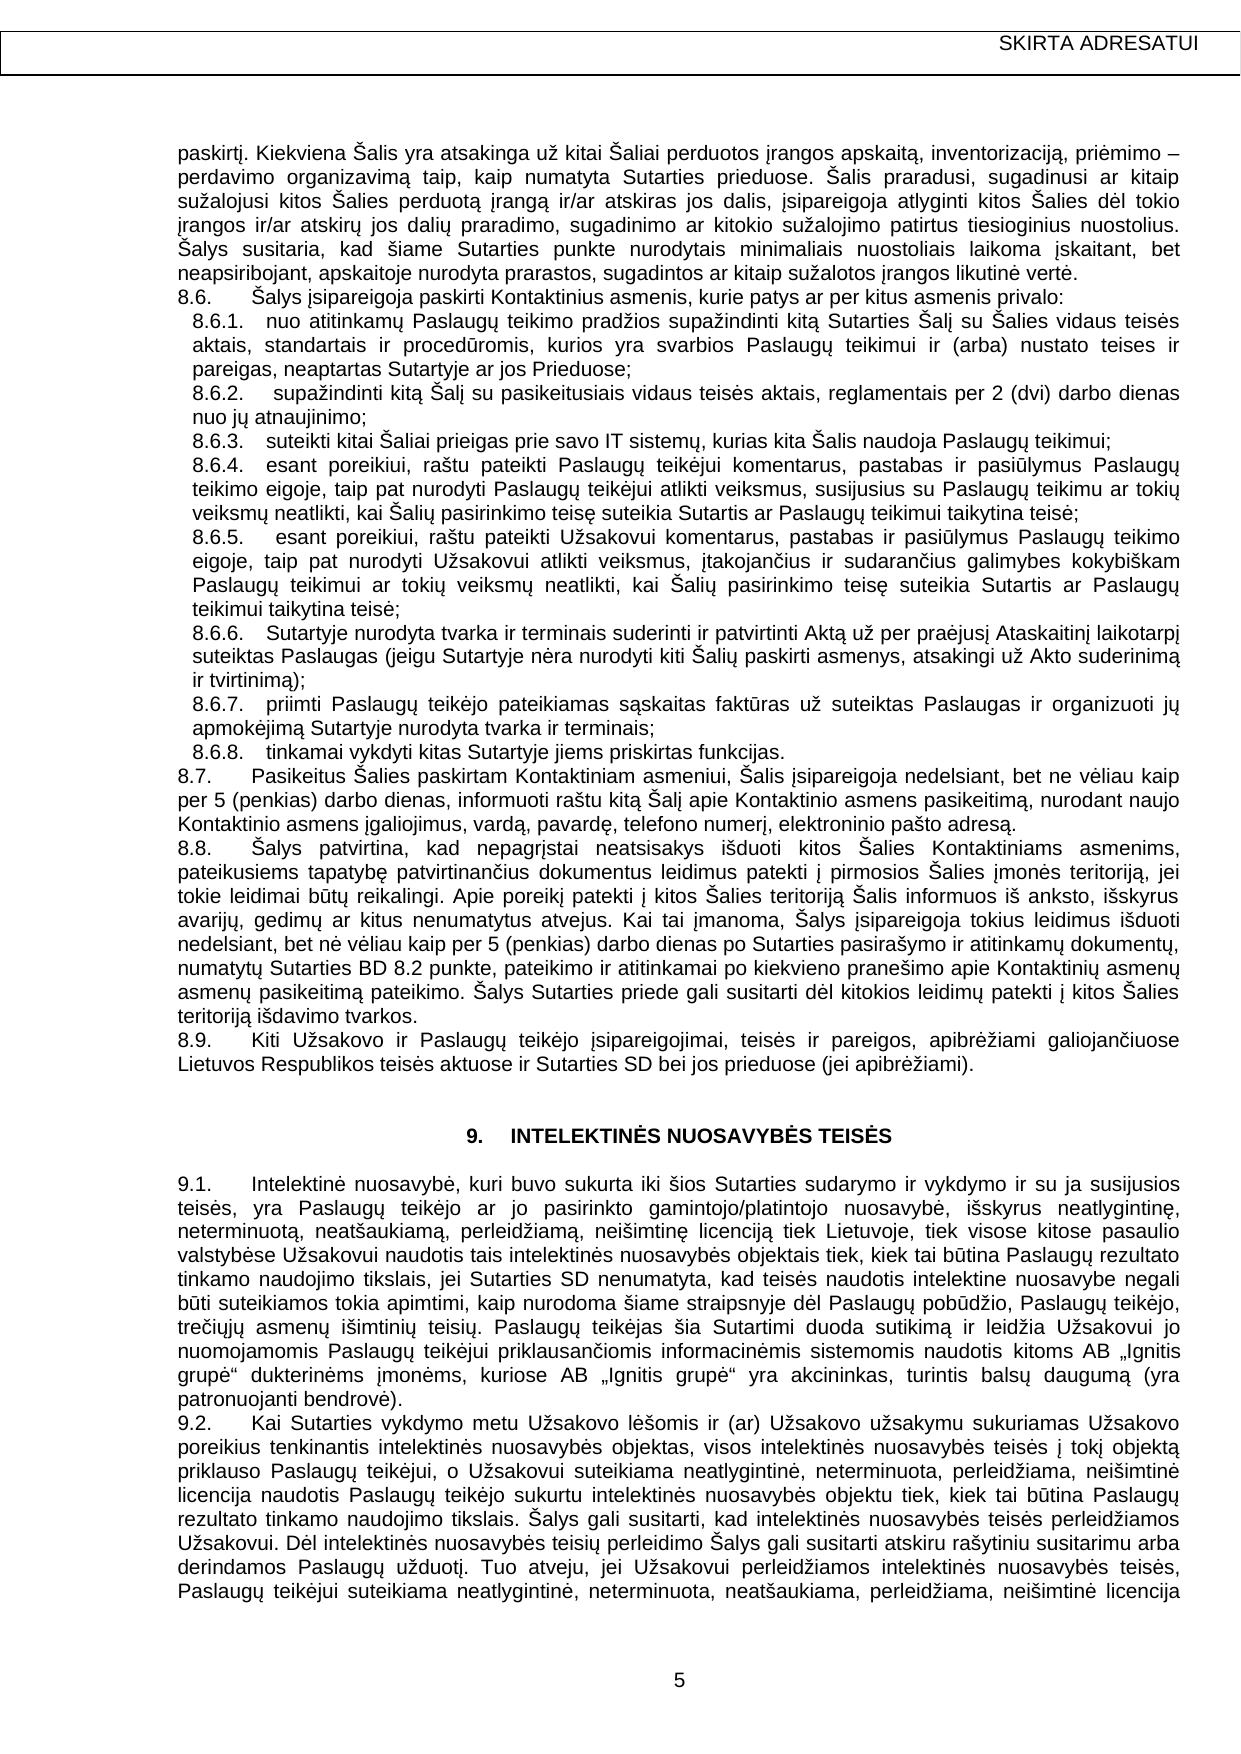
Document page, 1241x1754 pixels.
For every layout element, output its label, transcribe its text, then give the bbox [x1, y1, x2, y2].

list Intelektinė nuosavybė, kuri buvo sukurta iki šios Sutarties sudarymo ir vykdymo ir su ja susijusios teisės, yra Paslaugų teikėjo ar jo pasirinkto gamintojo/platintojo nuosavybė, išskyrus neatlygintinę, neterminuotą, neatšaukiamą, perleidžiamą, neišimtinę licenciją tiek Lietuvoje, tiek visose kitose pasaulio valstybėse Užsakovui naudotis tais intelektinės nuosavybės objektais tiek, kiek tai būtina Paslaugų rezultato tinkamo naudojimo tikslais, jei Sutarties SD nenumatyta, kad teisės naudotis intelektine nuosavybe negali būti suteikiamos tokia apimtimi, kaip nurodoma šiame straipsnyje dėl Paslaugų pobūdžio, Paslaugų teikėjo, trečiųjų asmenų išimtinių teisių. Paslaugų teikėjas šia Sutartimi duoda sutikimą ir leidžia Užsakovui jo nuomojamomis Paslaugų teikėjui priklausančiomis informacinėmis sistemomis naudotis kitoms AB „Ignitis grupė“ dukterinėms įmonėms, kuriose AB „Ignitis grupė“ yra akcininkas, turintis balsų daugumą (yra patronuojanti bendrovė). [177, 1171, 1181, 1411]
list priimti Paslaugų teikėjo pateikiamas sąskaitas faktūras už suteiktas Paslaugas ir organizuoti jų apmokėjimą Sutartyje nurodyta tvarka ir terminais; [192, 692, 1181, 740]
list Šalys patvirtina, kad nepagrįstai neatsisakys išduoti kitos Šalies Kontaktiniams asmenims, pateikusiems tapatybę patvirtinančius dokumentus leidimus patekti į pirmosios Šalies įmonės teritoriją, jei tokie leidimai būtų reikalingi. Apie poreikį patekti į kitos Šalies teritoriją Šalis informuos iš anksto, išskyrus avarijų, gedimų ar kitus nenumatytus atvejus. Kai tai įmanoma, Šalys įsipareigoja tokius leidimus išduoti nedelsiant, bet nė vėliau kaip per 5 (penkias) darbo dienas po Sutarties pasirašymo ir atitinkamų dokumentų, numatytų Sutarties BD 8.2 punkte, pateikimo ir atitinkamai po kiekvieno pranešimo apie Kontaktinių asmenų asmenų pasikeitimą pateikimo. Šalys Sutarties priede gali susitarti dėl kitokios leidimų patekti į kitos Šalies teritoriją išdavimo tvarkos. [177, 836, 1181, 1028]
list tinkamai vykdyti kitas Sutartyje jiems priskirtas funkcijas. [192, 740, 1181, 764]
list esant poreikiui, raštu pateikti Užsakovui komentarus, pastabas ir pasiūlymus Paslaugų teikimo eigoje, taip pat nurodyti Užsakovui atlikti veiksmus, įtakojančius ir sudarančius galimybes kokybiškam Paslaugų teikimui ar tokių veiksmų neatlikti, kai Šalių pasirinkimo teisę suteikia Sutartis ar Paslaugų teikimui taikytina teisė; [192, 524, 1181, 620]
list Pasikeitus Šalies paskirtam Kontaktiniam asmeniui, Šalis įsipareigoja nedelsiant, bet ne vėliau kaip per 5 (penkias) darbo dienas, informuoti raštu kitą Šalį apie Kontaktinio asmens pasikeitimą, nurodant naujo Kontaktinio asmens įgaliojimus, vardą, pavardę, telefono numerį, elektroninio pašto adresą. [177, 764, 1181, 836]
list Sutartyje nurodyta tvarka ir terminais suderinti ir patvirtinti Aktą už per praėjusį Ataskaitinį laikotarpį suteiktas Paslaugas (jeigu Sutartyje nėra nurodyti kiti Šalių paskirti asmenys, atsakingi už Akto suderinimą ir tvirtinimą); [192, 620, 1181, 692]
list Šalys įsipareigoja paskirti Kontaktinius asmenis, kurie patys ar per kitus asmenis privalo: [177, 285, 1181, 309]
list INTELEKTINĖS NUOSAVYBĖS TEISĖS [177, 1123, 1181, 1147]
list nuo atitinkamų Paslaugų teikimo pradžios supažindinti kitą Sutarties Šalį su Šalies vidaus teisės aktais, standartais ir procedūromis, kurios yra svarbios Paslaugų teikimui ir (arba) nustato teises ir pareigas, neaptartas Sutartyje ar jos Prieduose; [192, 309, 1181, 381]
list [177, 141, 1181, 285]
list suteikti kitai Šaliai prieigas prie savo IT sistemų, kurias kita Šalis naudoja Paslaugų teikimui; [192, 429, 1181, 453]
list esant poreikiui, raštu pateikti Paslaugų teikėjui komentarus, pastabas ir pasiūlymus Paslaugų teikimo eigoje, taip pat nurodyti Paslaugų teikėjui atlikti veiksmus, susijusius su Paslaugų teikimu ar tokių veiksmų neatlikti, kai Šalių pasirinkimo teisę suteikia Sutartis ar Paslaugų teikimui taikytina teisė; [192, 453, 1181, 524]
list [177, 1411, 1181, 1603]
list Kiti Užsakovo ir Paslaugų teikėjo įsipareigojimai, teisės ir pareigos, apibrėžiami galiojančiuose Lietuvos Respublikos teisės aktuose ir Sutarties SD bei jos prieduose (jei apibrėžiami). [177, 1028, 1181, 1076]
list supažindinti kitą Šalį su pasikeitusiais vidaus teisės aktais, reglamentais per 2 (dvi) darbo dienas nuo jų atnaujinimo; [192, 381, 1181, 429]
